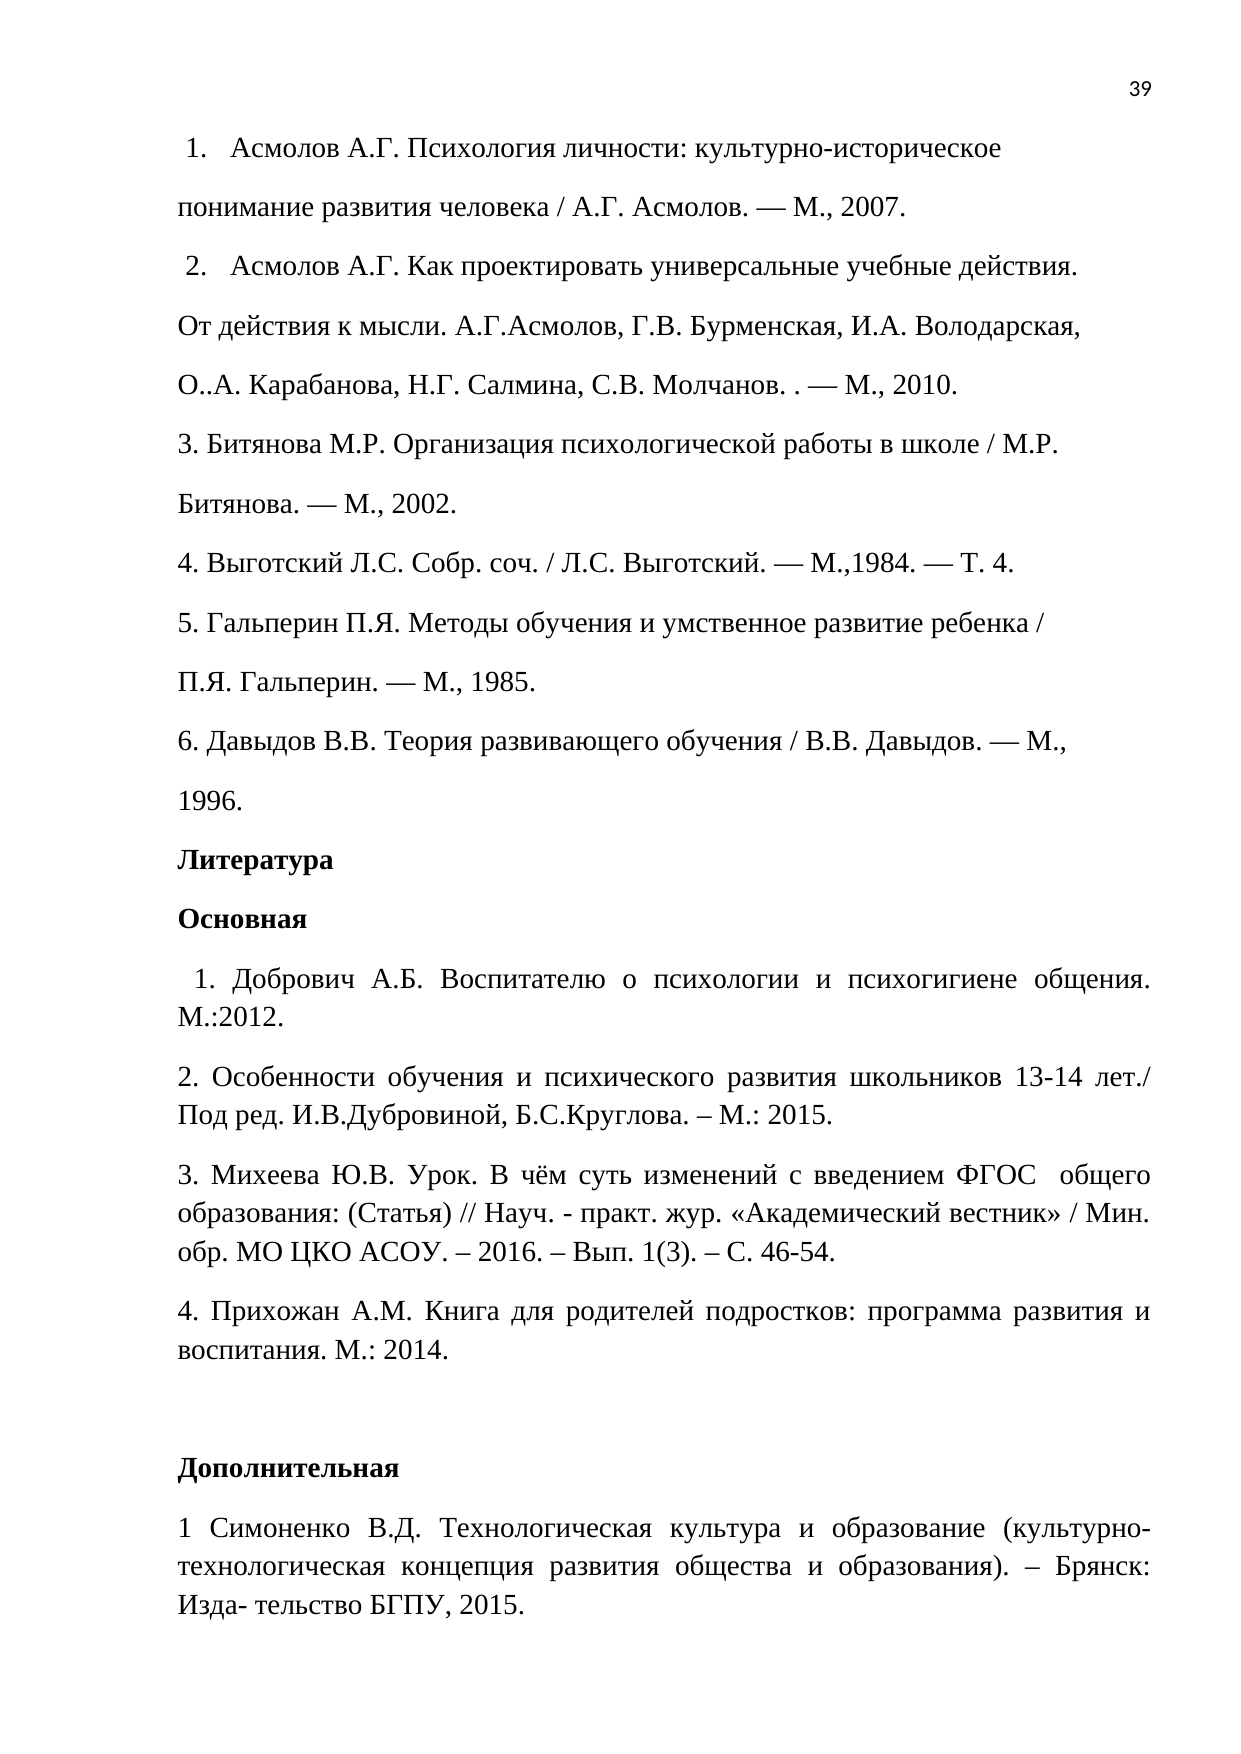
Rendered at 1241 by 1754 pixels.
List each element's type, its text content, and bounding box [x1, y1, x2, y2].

text 4. Прихожан А.М. Книга для родителей подростков: программа развития и воспитания. М.: 2014. [177, 1293, 1152, 1365]
text 6. Давыдов В.В. Теория развивающего обучения / В.В. Давыдов. — М., [177, 723, 1152, 757]
text 5. Гальперин П.Я. Методы обучения и умственное развитие ребенка / [177, 605, 1152, 638]
text 4. Выготский Л.С. Собр. соч. / Л.С. Выготский. — М.,1984. — Т. 4. [177, 545, 1152, 579]
text 3. Битянова М.Р. Организация психологической работы в школе / М.Р. [177, 427, 1152, 460]
text Битянова. — М., 2002. [177, 486, 1152, 519]
text 1996. [177, 783, 1152, 816]
text Дополнительная [177, 1451, 1152, 1484]
text От действия к мысли. А.Г.Асмолов, Г.В. Бурменская, И.А. Володарская, [177, 308, 1152, 341]
text Литература [177, 842, 1152, 876]
text 1 Симоненко В.Д. Технологическая культура и образование (культурно- технологическая концепция развития общества и образования). – Брянск: Изда- тельство БГПУ, 2015. [177, 1510, 1152, 1621]
text 1. Добрович А.Б. Воспитателю о психологии и психогигиене общения. М.:2012. [177, 961, 1152, 1033]
list Асмолов А.Г. Как проектировать универсальные учебные действия. [185, 248, 1152, 282]
text 2. Особенности обучения и психического развития школьников 13-14 лет./ Под ред. И.В.Дубровиной, Б.С.Круглова. – М.: 2015. [177, 1059, 1152, 1131]
text Основная [177, 902, 1152, 935]
text понимание развития человека / А.Г. Асмолов. — М., 2007. [177, 189, 1152, 223]
text 3. Михеева Ю.В. Урок. В чём суть изменений с введением ФГОС общего образования: (Статья) // Науч. - практ. жур. «Академический вестник» / Мин. обр. МО ЦКО АСОУ. – 2016. – Вып. 1(3). – С. 46-54. [177, 1157, 1152, 1267]
text П.Я. Гальперин. — М., 1985. [177, 664, 1152, 698]
list Асмолов А.Г. Психология личности: культурно-историческое [185, 130, 1152, 163]
text О..А. Карабанова, Н.Г. Салмина, С.В. Молчанов. . — М., 2010. [177, 367, 1152, 401]
